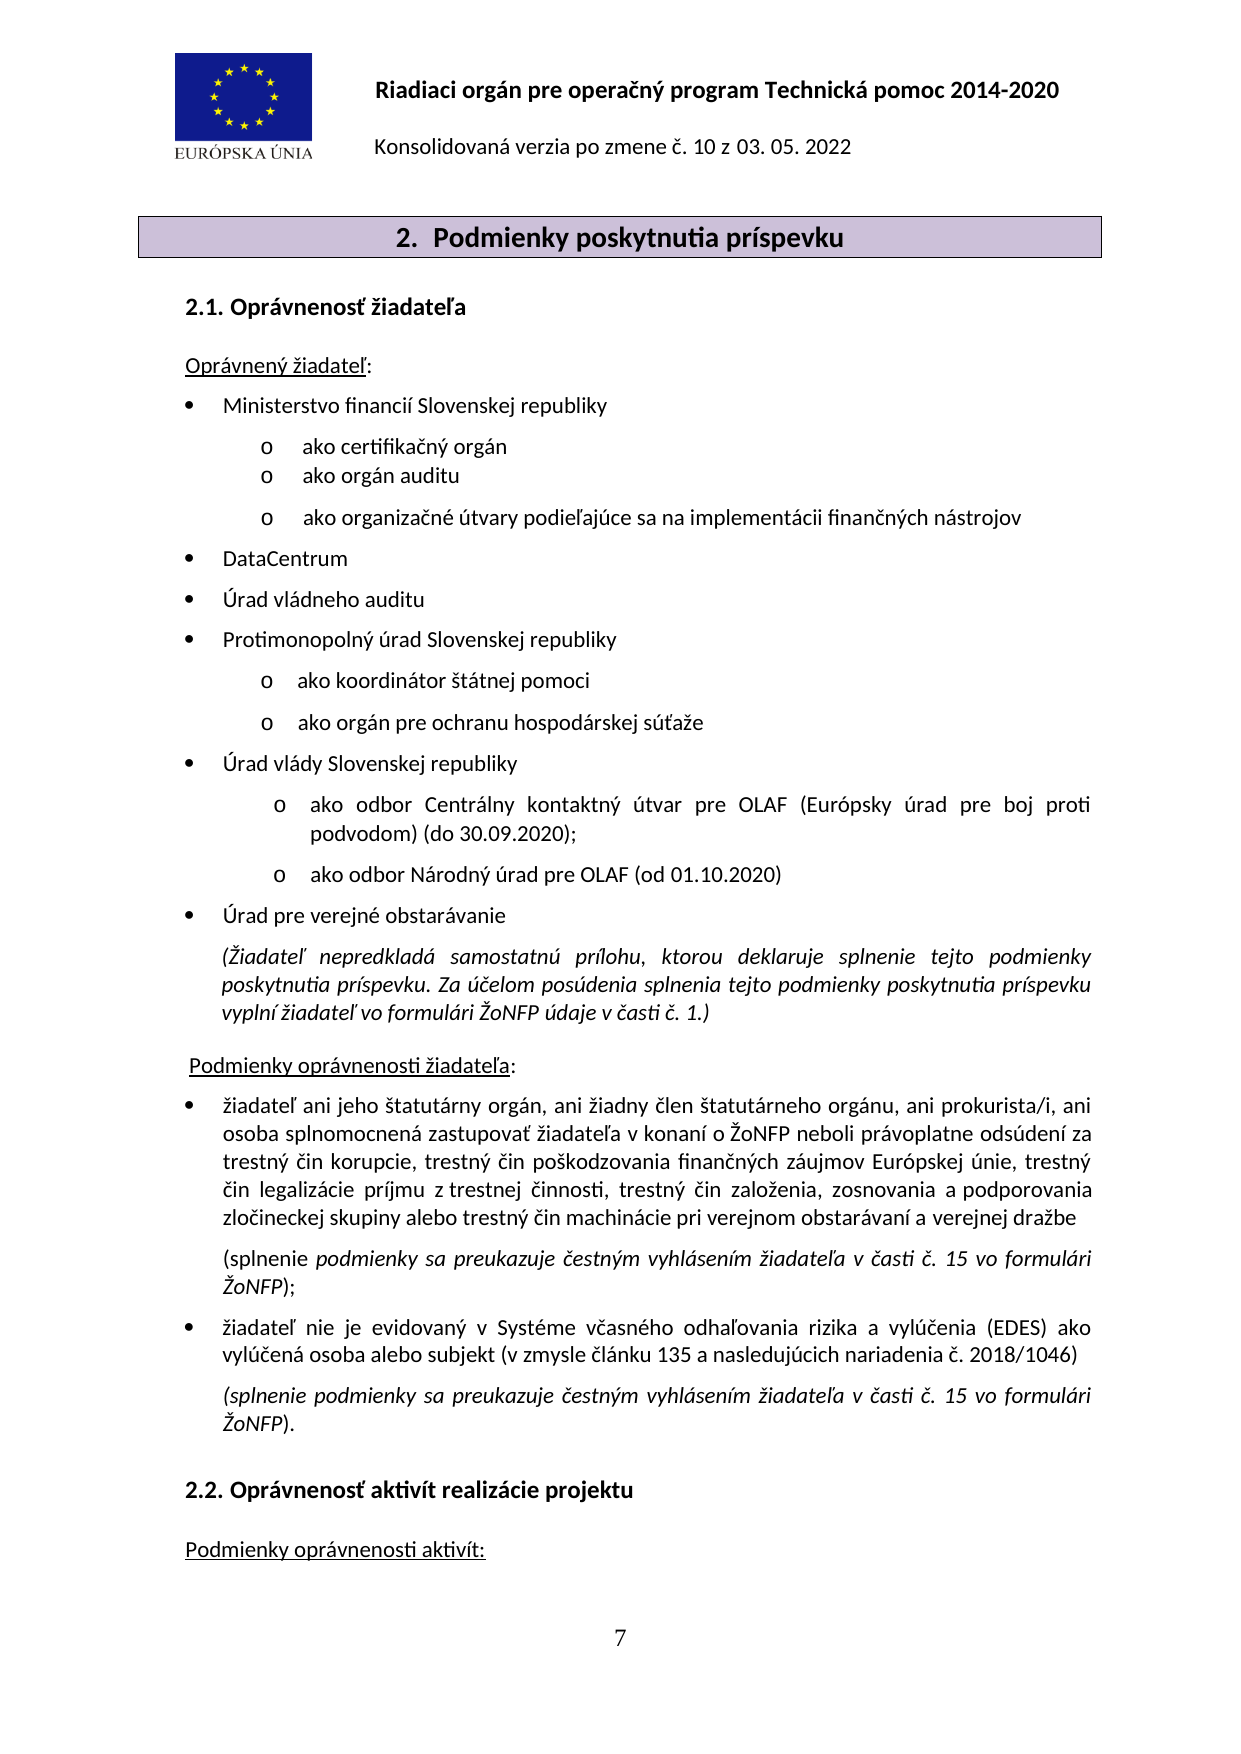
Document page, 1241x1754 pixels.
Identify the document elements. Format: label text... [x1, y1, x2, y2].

list žiadateľ ani jeho štatutárny orgán, ani žiadny člen štatutárneho orgánu, ani prokurista/i, ani osoba splnomocnená zastupovať žiadateľa v konaní o ŽoNFP neboli právoplatne odsúdení za trestný čin korupcie, trestný čin poškodzovania finančných záujmov Európskej únie, trestný čin legalizácie príjmu z trestnej činnosti, trestný čin založenia, zosnovania a podporovania zločineckej skupiny alebo trestný čin machinácie pri verejnom obstarávaní a verejnej dražbe [185, 1091, 1093, 1232]
list Ministerstvo financií Slovenskej republiky [185, 392, 1093, 419]
list ako organizačné útvary podieľajúce sa na implementácii finančných nástrojov [260, 503, 1093, 532]
list Oprávnenosť žiadateľa [185, 291, 1093, 322]
list ako odbor Centrálny kontaktný útvar pre OLAF (Európsky úrad pre boj proti podvodom) (do 30.09.2020); [273, 790, 1093, 847]
list Protimonopolný úrad Slovenskej republiky [185, 626, 1093, 654]
list Úrad pre verejné obstarávanie [185, 901, 1093, 929]
list ako koordinátor štátnej pomoci [260, 666, 1093, 695]
list ako orgán pre ochranu hospodárskej súťaže [260, 708, 1093, 737]
list (splnenie podmienky sa preukazuje čestným vyhlásením žiadateľa v časti č. 15 vo formulári ŽoNFP); [223, 1244, 1093, 1300]
list Úrad vládneho auditu [185, 585, 1093, 613]
list Oprávnenosť aktivít realizácie projektu [185, 1475, 1093, 1505]
list DataCentrum [185, 544, 1093, 573]
picture [174, 53, 313, 159]
list žiadateľ nie je evidovaný v Systéme včasného odhaľovania rizika a vylúčenia (EDES) ako vylúčená osoba alebo subjekt (v zmysle článku 135 a nasledujúcich nariadenia č. 2018/1046) [185, 1313, 1093, 1369]
list ako orgán auditu [260, 461, 1093, 490]
list ako odbor Národný úrad pre OLAF (od 01.10.2020) [273, 860, 1093, 889]
text Podmienky oprávnenosti žiadateľa: [189, 1051, 1093, 1079]
text (Žiadateľ nepredkladá samostatnú prílohu, ktorou deklaruje splnenie tejto podmienky poskytnutia príspevku. Za účelom posúdenia splnenia tejto podmienky poskytnutia príspevku vyplní žiadateľ vo formulári ŽoNFP údaje v časti č. 1.) [221, 942, 1093, 1026]
list Podmienky poskytnutia príspevku [139, 217, 1101, 257]
list Podmienky oprávnenosti aktivít: [185, 1535, 1093, 1563]
text Oprávnený žiadateľ: [148, 351, 1093, 379]
list (splnenie podmienky sa preukazuje čestným vyhlásením žiadateľa v časti č. 15 vo formulári ŽoNFP). [223, 1381, 1093, 1437]
list Úrad vlády Slovenskej republiky [185, 749, 1093, 777]
list ako certifikačný orgán [260, 432, 1093, 461]
